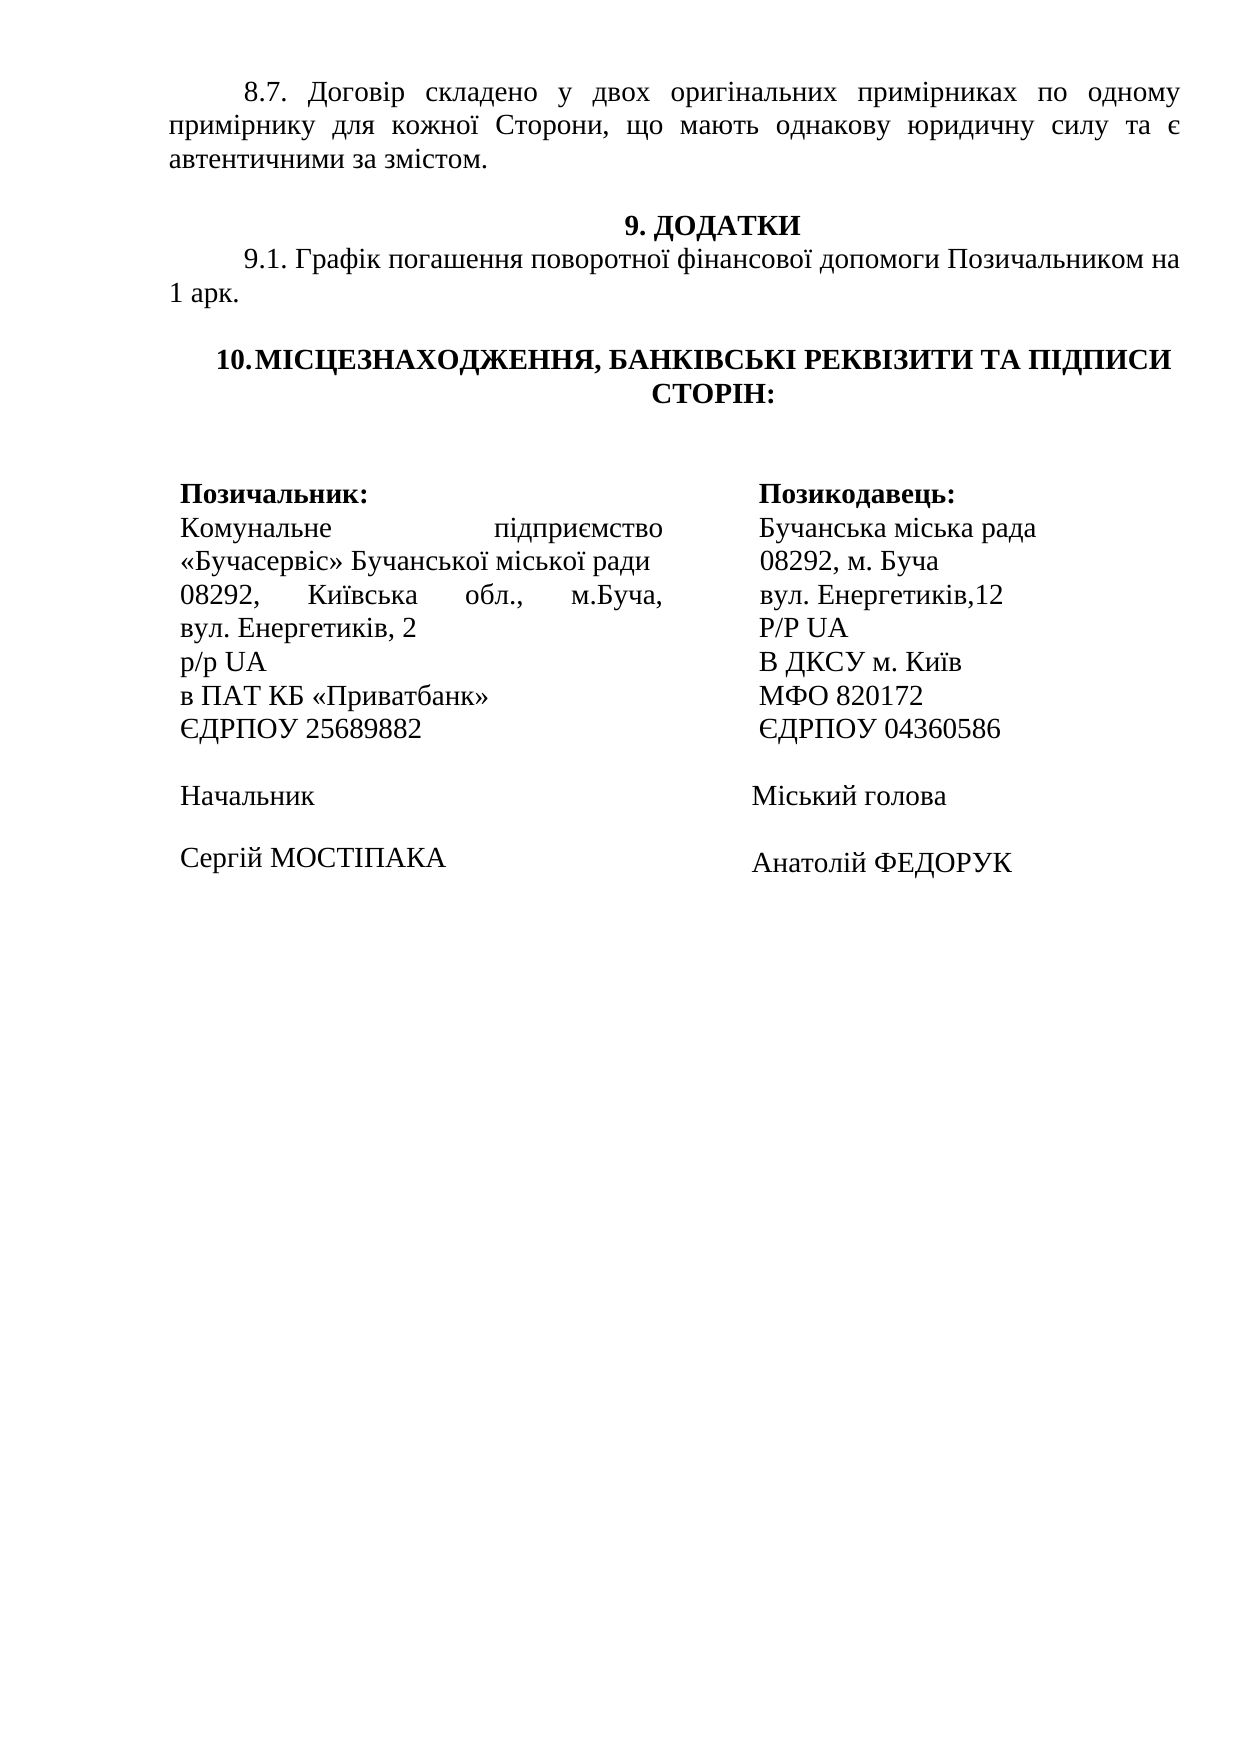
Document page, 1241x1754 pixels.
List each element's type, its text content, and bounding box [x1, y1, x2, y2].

text 9. ДОДАТКИ [169, 208, 1181, 242]
text 8.7. Договір складено у двох оригінальних примірниках по одному примірнику для кожної Сторони, що мають однакову юридичну силу та є автентичними за змістом. [169, 74, 1181, 174]
list МІСЦЕЗНАХОДЖЕННЯ, БАНКІВСЬКІ РЕКВІЗИТИ ТА ПІДПИСИ СТОРІН: [206, 342, 1181, 409]
text 9.1. Графік погашення поворотної фінансової допомоги Позичальником на 1 арк. [169, 242, 1181, 309]
table_header Позичальник: Комунальне підприємство «Бучасервіс» Бучанської міської ради 08292, Київська обл., м.Буча, вул. Енергетиків, 2 р/р UA в ПАТ КБ «Приватбанк» ЄДРПОУ 25689882 Начальник Сергій МОСТІПАКА [169, 476, 674, 941]
table_header Позикодавець: Бучанська міська рада 08292, м. Буча вул. Енергетиків,12 Р/Р UA В ДКСУ м. Київ МФО 820172 ЄДРПОУ 04360586 Міський голова Анатолій ФЕДОРУК [675, 476, 1180, 941]
